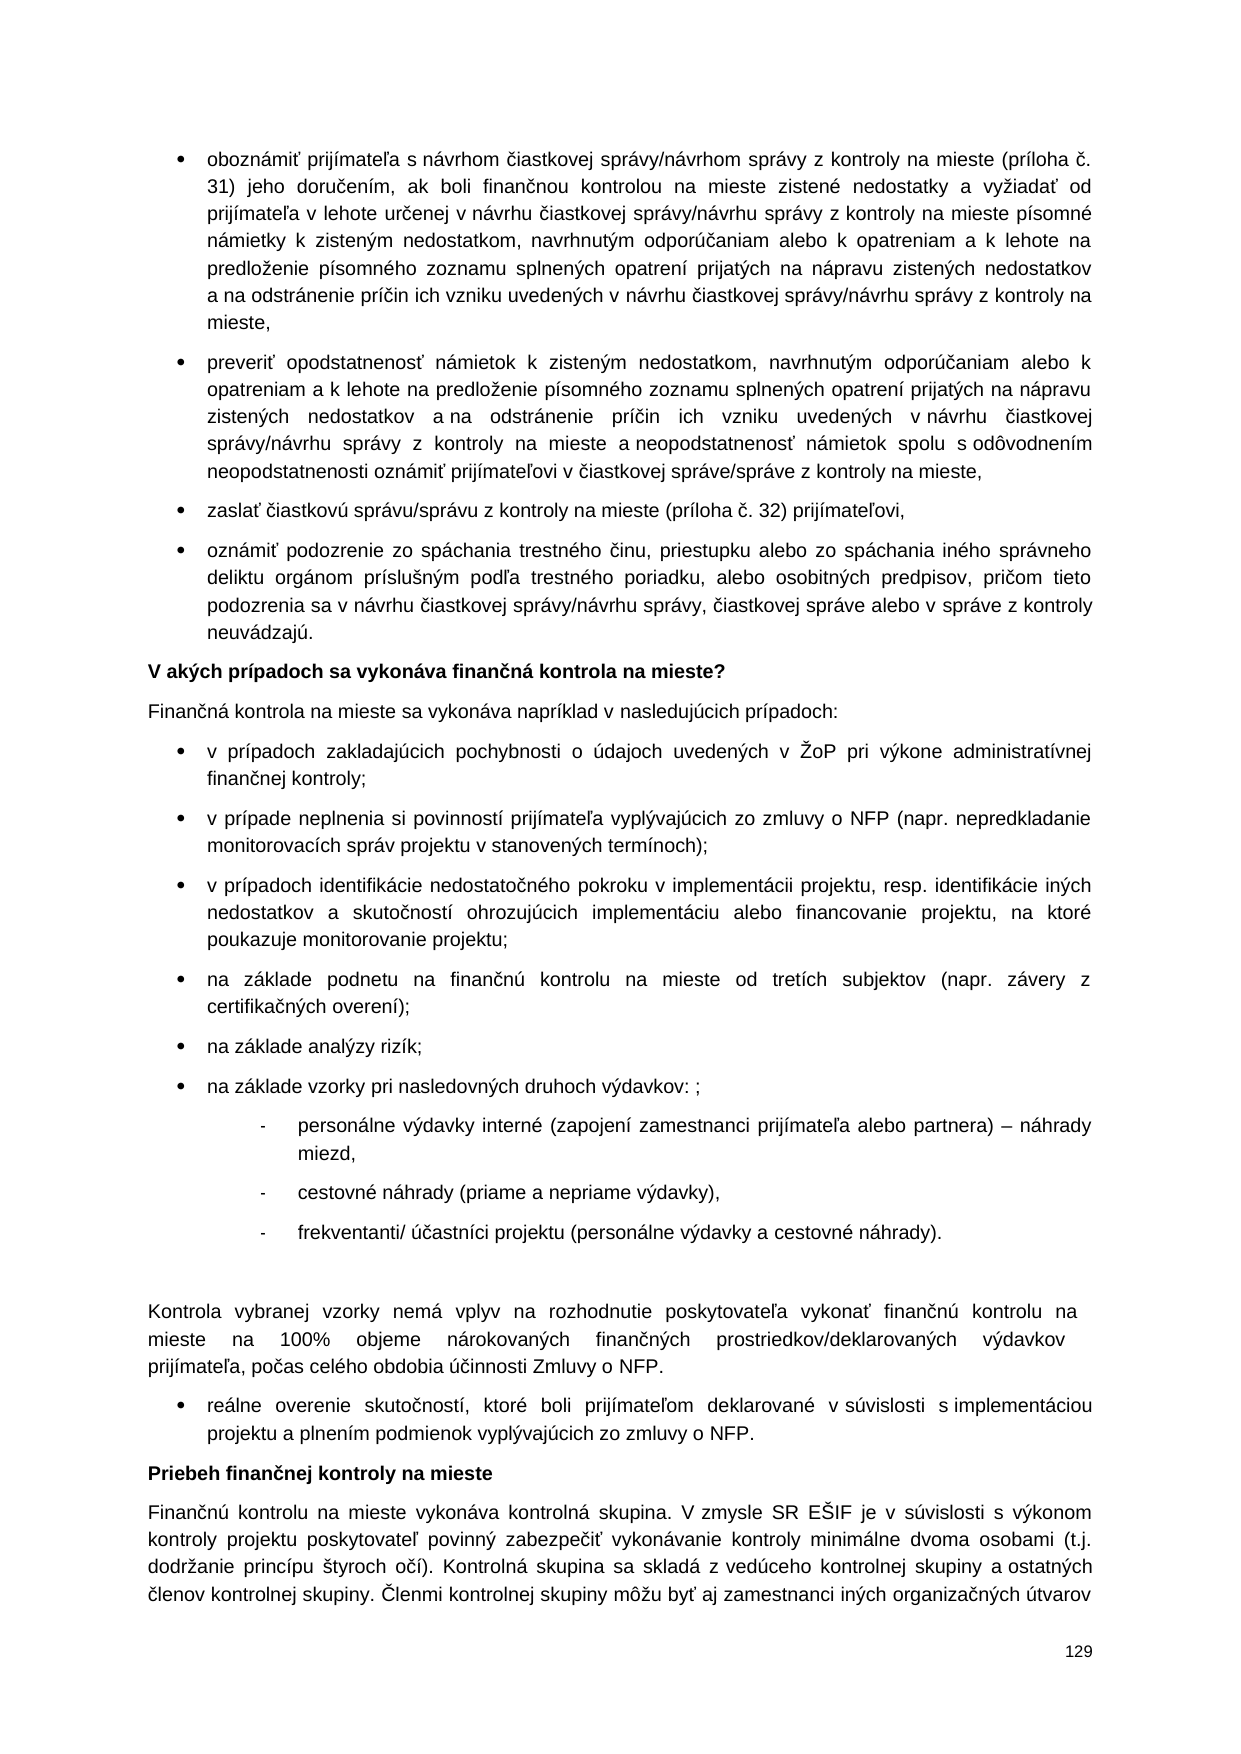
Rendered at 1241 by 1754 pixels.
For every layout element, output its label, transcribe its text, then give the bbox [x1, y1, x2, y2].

list na základe analýzy rizík; [177, 1035, 1092, 1058]
text oznámiť podozrenie zo spáchania trestného činu, priestupku alebo zo spáchania iného správneho deliktu orgánom príslušným podľa trestného poriadku, alebo osobitných predpisov, pričom tieto podozrenia sa v návrhu čiastkovej správy/návrhu správy, čiastkovej správe alebo v správe z kontroly neuvádzajú. [177, 539, 1092, 643]
list v prípade neplnenia si povinností prijímateľa vyplývajúcich zo zmluvy o NFP (napr. nepredkladanie monitorovacích správ projektu v stanovených termínoch); [177, 807, 1092, 857]
list reálne overenie skutočností, ktoré boli prijímateľom deklarované v súvislosti s implementáciou projektu a plnením podmienok vyplývajúcich zo zmluvy o NFP. [177, 1394, 1092, 1444]
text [148, 1501, 1092, 1605]
text oboznámiť prijímateľa s návrhom čiastkovej správy/návrhom správy z kontroly na mieste (príloha č. 31) jeho doručením, ak boli finančnou kontrolou na mieste zistené nedostatky a vyžiadať od prijímateľa v lehote určenej v návrhu čiastkovej správy/návrhu správy z kontroly na mieste písomné námietky k zisteným nedostatkom, navrhnutým odporúčaniam alebo k opatreniam a k lehote na predloženie písomného zoznamu splnených opatrení prijatých na nápravu zistených nedostatkov a na odstránenie príčin ich vzniku uvedených v návrhu čiastkovej správy/návrhu správy z kontroly na mieste, [177, 148, 1092, 334]
text preveriť opodstatnenosť námietok k zisteným nedostatkom, navrhnutým odporúčaniam alebo k opatreniam a k lehote na predloženie písomného zoznamu splnených opatrení prijatých na nápravu zistených nedostatkov a na odstránenie príčin ich vzniku uvedených v návrhu čiastkovej správy/návrhu správy z kontroly na mieste a neopodstatnenosť námietok spolu s odôvodnením neopodstatnenosti oznámiť prijímateľovi v čiastkovej správe/správe z kontroly na mieste, [177, 351, 1092, 482]
list frekventanti/ účastníci projektu (personálne výdavky a cestovné náhrady). [260, 1221, 1092, 1244]
text Kontrola vybranej vzorky nemá vplyv na rozhodnutie poskytovateľa vykonať finančnú kontrolu na mieste na 100% objeme nárokovaných finančných prostriedkov/deklarovaných výdavkov prijímateľa, počas celého obdobia účinnosti Zmluvy o NFP. [148, 1300, 1092, 1377]
list na základe vzorky pri nasledovných druhoch výdavkov: ; [177, 1074, 1092, 1097]
list v prípadoch zakladajúcich pochybnosti o údajoch uvedených v ŽoP pri výkone administratívnej finančnej kontroly; [177, 740, 1092, 790]
list v prípadoch identifikácie nedostatočného pokroku v implementácii projektu, resp. identifikácie iných nedostatkov a skutočností ohrozujúcich implementáciu alebo financovanie projektu, na ktoré poukazuje monitorovanie projektu; [177, 874, 1092, 951]
list cestovné náhrady (priame a nepriame výdavky), [260, 1181, 1092, 1204]
text V akých prípadoch sa vykonáva finančná kontrola na mieste? [148, 660, 1092, 683]
list na základe podnetu na finančnú kontrolu na mieste od tretích subjektov (napr. závery z certifikačných overení); [177, 968, 1092, 1018]
list personálne výdavky interné (zapojení zamestnanci prijímateľa alebo partnera) – náhrady miezd, [260, 1114, 1092, 1164]
text zaslať čiastkovú správu/správu z kontroly na mieste (príloha č. 32) prijímateľovi, [177, 499, 1092, 522]
text Priebeh finančnej kontroly na mieste [148, 1461, 1092, 1484]
text Finančná kontrola na mieste sa vykonáva napríklad v nasledujúcich prípadoch: [148, 700, 1092, 723]
